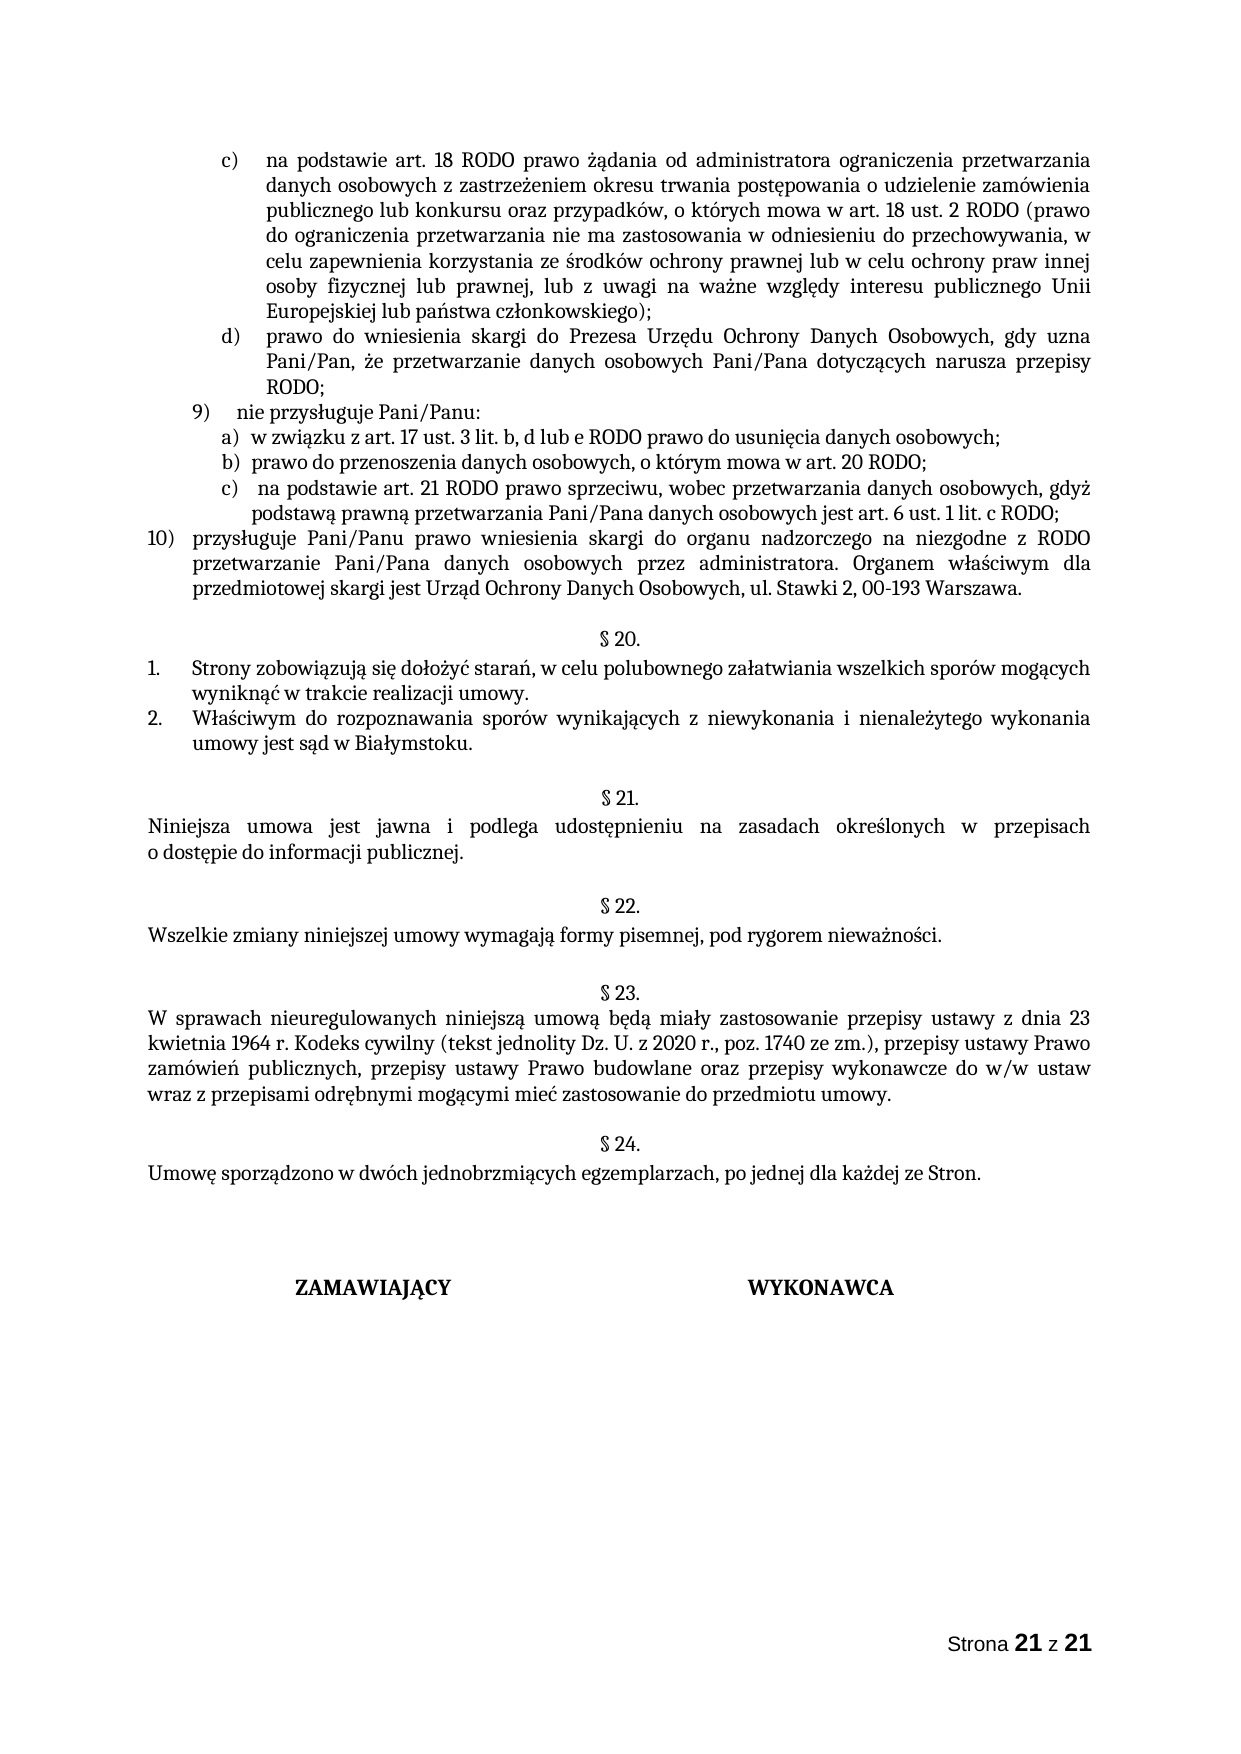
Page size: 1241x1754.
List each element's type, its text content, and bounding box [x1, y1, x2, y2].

list § 20. [148, 627, 1092, 652]
list 2. Właściwym do rozpoznawania sporów wynikających z niewykonania i nienależytego wykonania umowy jest sąd w Białymstoku. [148, 706, 1092, 756]
list W sprawach nieuregulowanych niniejszą umową będą miały zastosowanie przepisy ustawy z dnia 23 kwietnia 1964 r. Kodeks cywilny (tekst jednolity Dz. U. z 2020 r., poz. 1740 ze zm.), przepisy ustawy Prawo zamówień publicznych, przepisy ustawy Prawo budowlane oraz przepisy wykonawcze do w/w ustaw wraz z przepisami odrębnymi mogącymi mieć zastosowanie do przedmiotu umowy. [148, 1006, 1092, 1107]
list Niniejsza umowa jest jawna i podlega udostępnieniu na zasadach określonych w przepisach o dostępie do informacji publicznej. [148, 814, 1092, 865]
list b) prawo do przenoszenia danych osobowych, o którym mowa w art. 20 RODO; [221, 450, 1092, 475]
list § 23. [148, 981, 1092, 1006]
list 9) nie przysługuje Pani/Panu: [192, 400, 1092, 425]
list 10) przysługuje Pani/Panu prawo wniesienia skargi do organu nadzorczego na niezgodne z RODO przetwarzanie Pani/Pana danych osobowych przez administratora. Organem właściwym dla przedmiotowej skargi jest Urząd Ochrony Danych Osobowych, ul. Stawki 2, 00-193 Warszawa. [148, 526, 1092, 601]
list Wszelkie zmiany niniejszej umowy wymagają formy pisemnej, pod rygorem nieważności. [148, 923, 1092, 948]
list § 24. [148, 1132, 1092, 1157]
list § 21. [148, 785, 1092, 811]
list c) na podstawie art. 18 RODO prawo żądania od administratora ograniczenia przetwarzania danych osobowych z zastrzeżeniem okresu trwania postępowania o udzielenie zamówienia publicznego lub konkursu oraz przypadków, o których mowa w art. 18 ust. 2 RODO (prawo do ograniczenia przetwarzania nie ma zastosowania w odniesieniu do przechowywania, w celu zapewnienia korzystania ze środków ochrony prawnej lub w celu ochrony praw innej osoby fizycznej lub prawnej, lub z uwagi na ważne względy interesu publicznego Unii Europejskiej lub państwa członkowskiego); [221, 148, 1092, 324]
list 1. Strony zobowiązują się dołożyć starań, w celu polubownego załatwiania wszelkich sporów mogących wyniknąć w trakcie realizacji umowy. [148, 656, 1092, 706]
list ZAMAWIAJĄCY WYKONAWCA [148, 1274, 1092, 1301]
list Umowę sporządzono w dwóch jednobrzmiących egzemplarzach, po jednej dla każdej ze Stron. [148, 1161, 1092, 1186]
list d) prawo do wniesienia skargi do Prezesa Urzędu Ochrony Danych Osobowych, gdy uzna Pani/Pan, że przetwarzanie danych osobowych Pani/Pana dotyczących narusza przepisy RODO; [221, 324, 1092, 400]
list a) w związku z art. 17 ust. 3 lit. b, d lub e RODO prawo do usunięcia danych osobowych; [221, 425, 1092, 450]
list § 22. [148, 894, 1092, 919]
list c) na podstawie art. 21 RODO prawo sprzeciwu, wobec przetwarzania danych osobowych, gdyż podstawą prawną przetwarzania Pani/Pana danych osobowych jest art. 6 ust. 1 lit. c RODO; [221, 475, 1092, 526]
